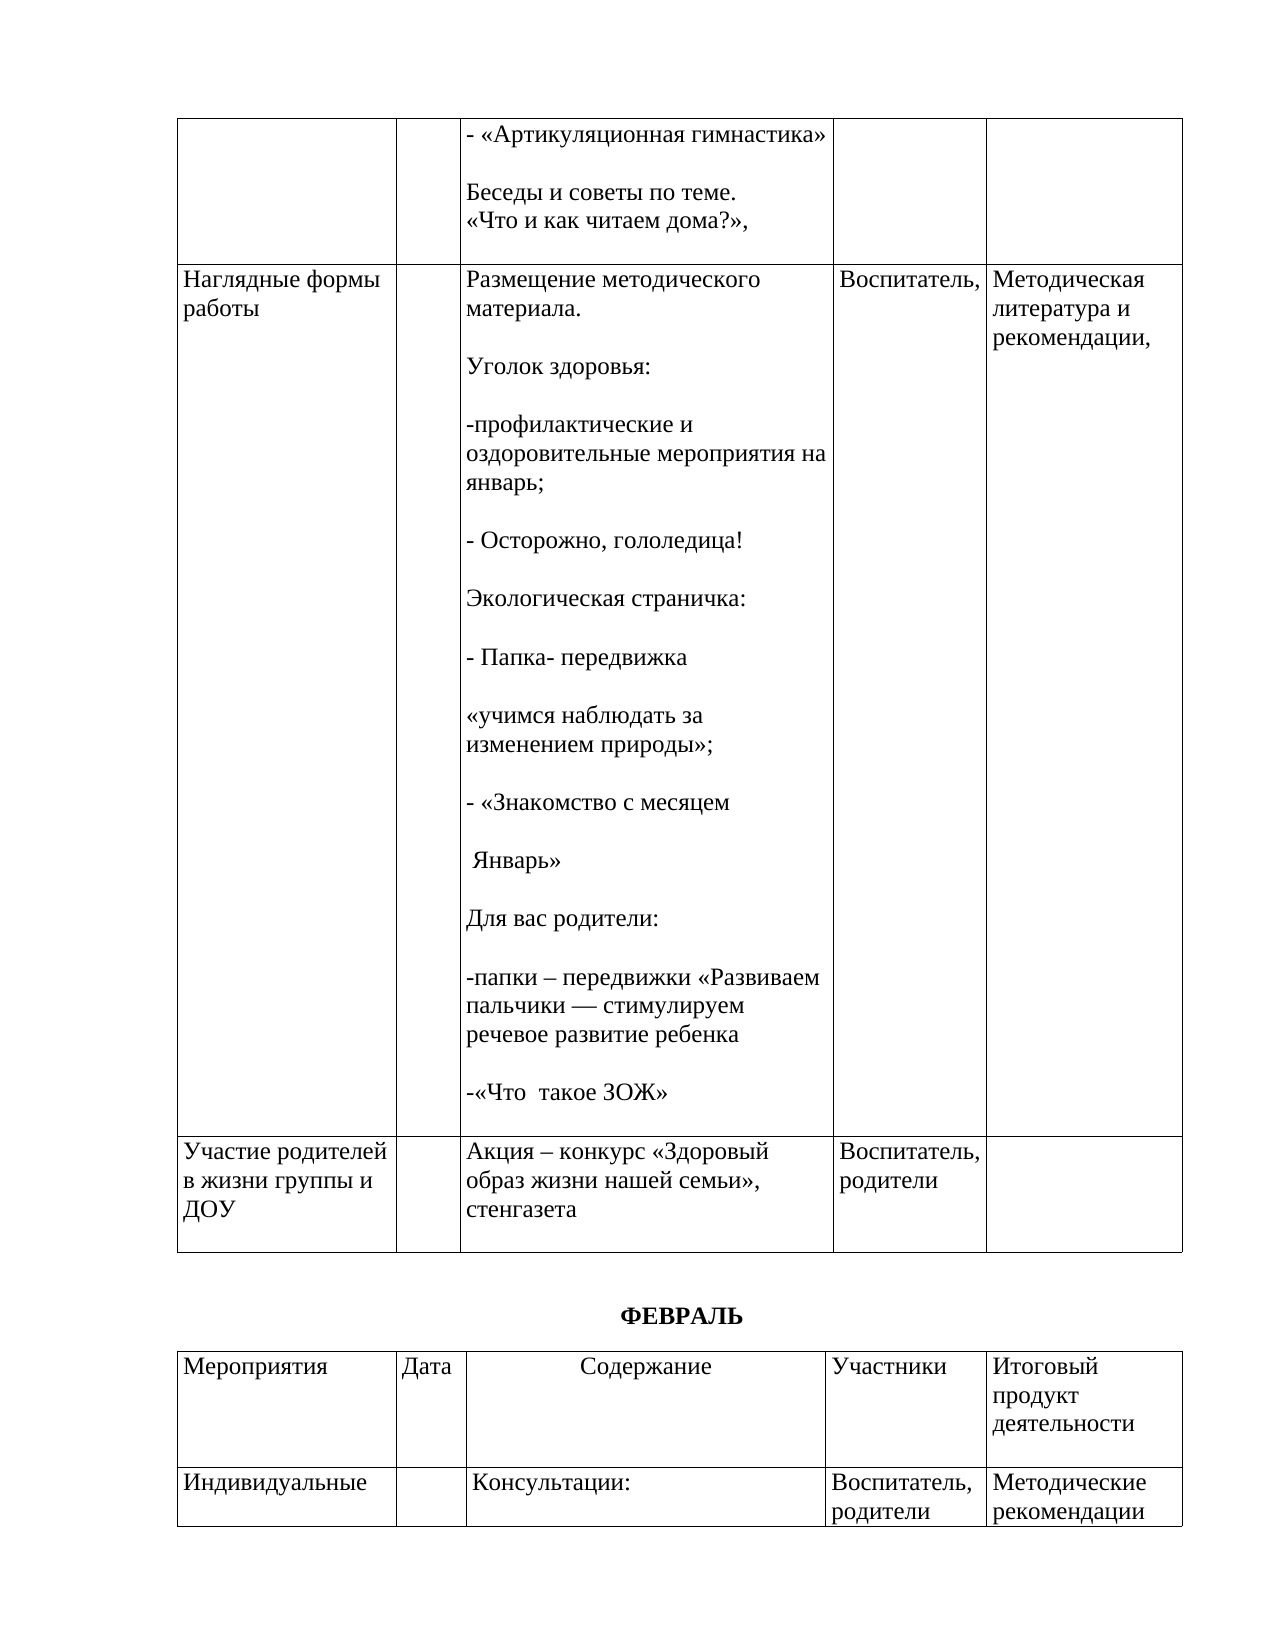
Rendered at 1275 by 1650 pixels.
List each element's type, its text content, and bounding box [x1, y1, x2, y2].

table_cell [987, 119, 1182, 264]
table_cell [397, 1137, 460, 1252]
table_header Мероприятия [178, 1352, 396, 1467]
table_cell [397, 265, 460, 1136]
table_cell Методическая литература и рекомендации, [987, 265, 1182, 1136]
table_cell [467, 1468, 825, 1526]
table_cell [461, 119, 833, 264]
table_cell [178, 1468, 396, 1526]
table_header Участники [826, 1352, 986, 1467]
table_cell Наглядные формы работы [178, 265, 396, 1136]
table_cell Воспитатель, [834, 265, 986, 1136]
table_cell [834, 119, 986, 264]
table_cell Воспитатель, родители [834, 1137, 986, 1252]
table_header Итоговый продукт деятельности [987, 1352, 1182, 1467]
table_header Содержание [467, 1352, 825, 1467]
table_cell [178, 119, 396, 264]
text ФЕВРАЛЬ [177, 1301, 1186, 1330]
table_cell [987, 1468, 1182, 1526]
table_header Дата [397, 1352, 466, 1467]
table_cell Участие родителей в жизни группы и ДОУ [178, 1137, 396, 1252]
table_cell [987, 1137, 1182, 1252]
table_cell [397, 119, 460, 264]
table_cell Акция – конкурс «Здоровый образ жизни нашей семьи», стенгазета [461, 1137, 833, 1252]
table_cell [397, 1468, 466, 1526]
table_cell Размещение методического материала. Уголок здоровья: -профилактические и оздоровительные мероприятия на январь; - Осторожно, гололедица! Экологическая страничка: - Папка- передвижка «учимся наблюдать за изменением природы»; - «Знакомство с месяцем Январь» Для вас родители: -папки – передвижки «Развиваем пальчики — стимулируем речевое развитие ребенка -«Что такое ЗОЖ» [461, 265, 833, 1136]
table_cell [826, 1468, 986, 1526]
